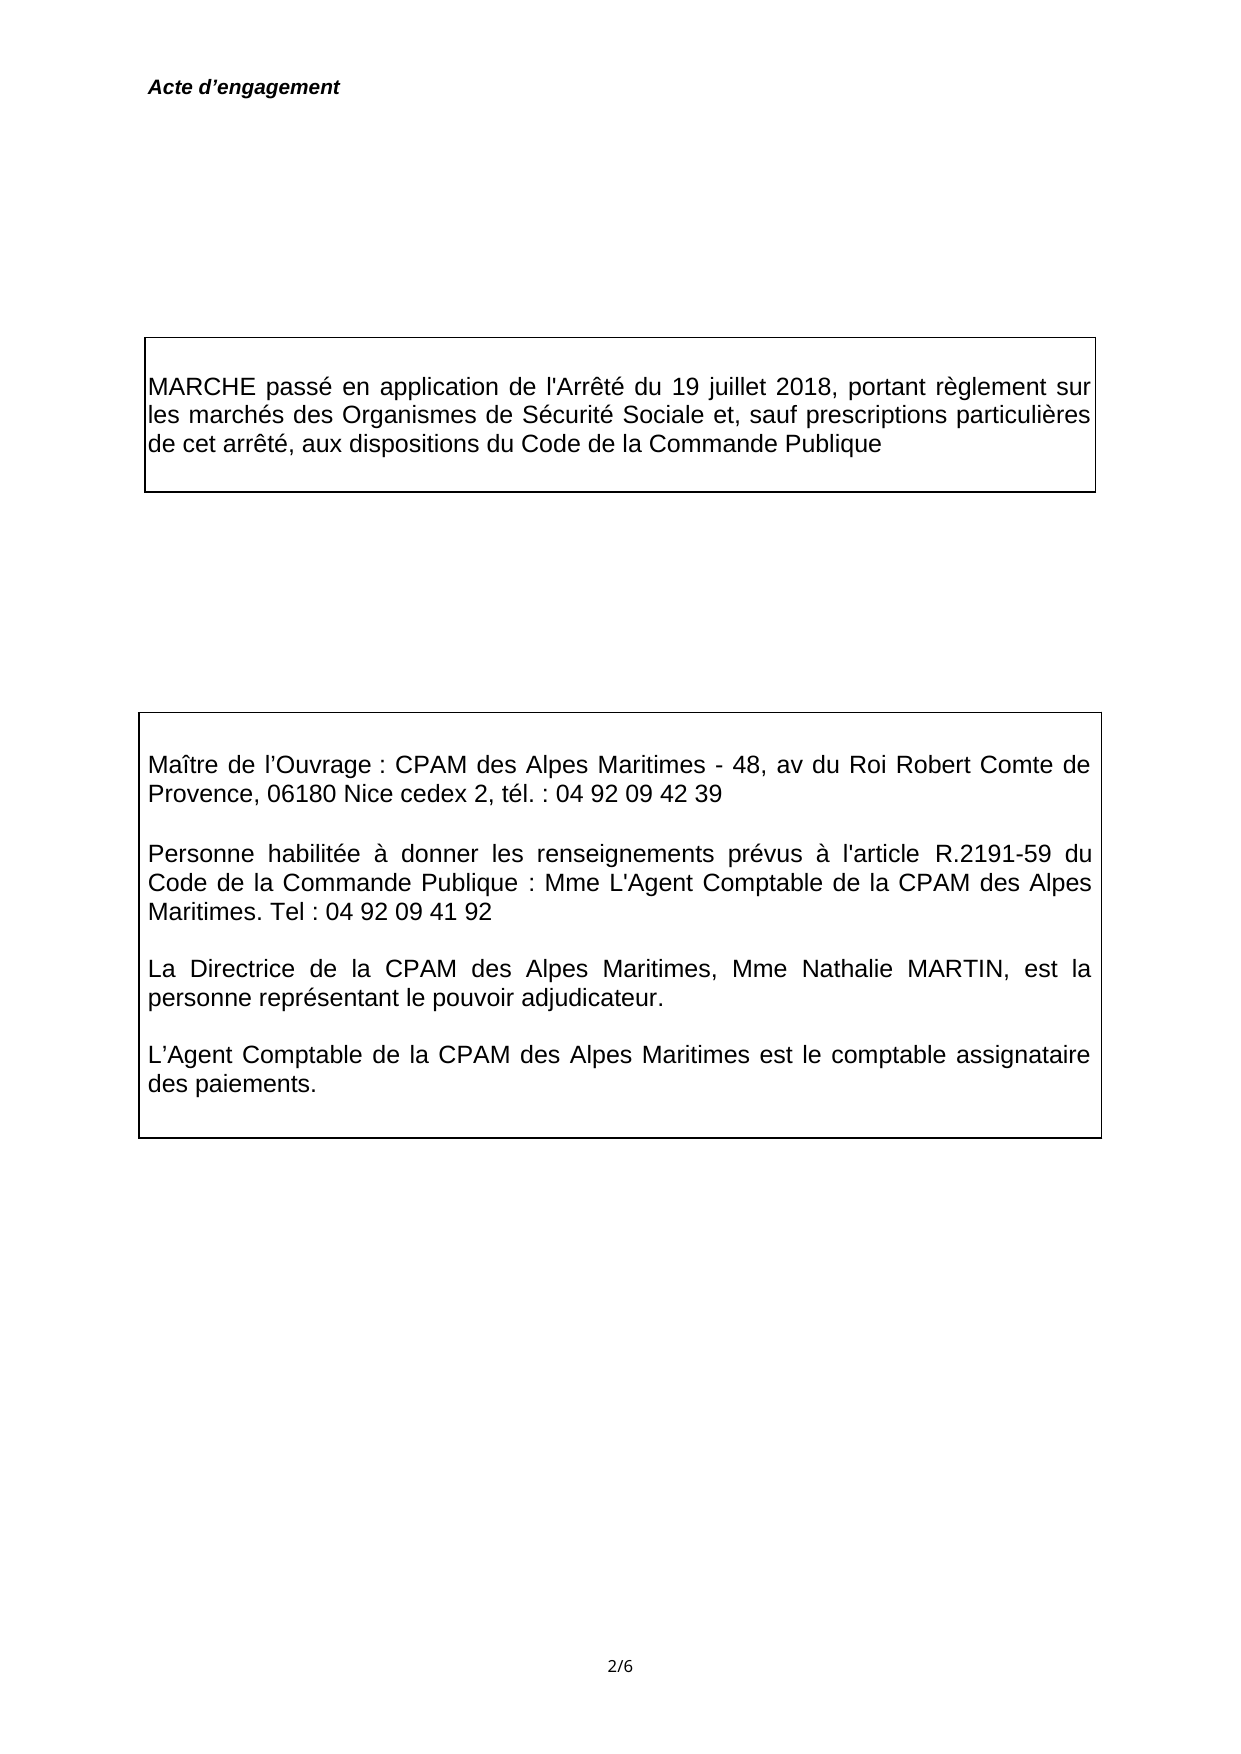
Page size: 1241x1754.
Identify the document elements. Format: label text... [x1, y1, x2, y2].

text MARCHE passé en application de l'Arrêté du 19 juillet 2018, portant règlement sur les marchés des Organismes de Sécurité Sociale et, sauf prescriptions particulières de cet arrêté, aux dispositions du Code de la Commande Publique [148, 372, 1092, 458]
text Personne habilitée à donner les renseignements prévus à l'article R.2191-59 du Code de la Commande Publique : Mme L'Agent Comptable de la CPAM des Alpes Maritimes. Tel : 04 92 09 41 92 [148, 839, 1092, 925]
text Maître de l’Ouvrage : CPAM des Alpes Maritimes - 48, av du Roi Robert Comte de Provence, 06180 Nice cedex 2, tél. : 04 92 09 42 39 [148, 750, 1092, 808]
text L’Agent Comptable de la CPAM des Alpes Maritimes est le comptable assignataire des paiements. [148, 1040, 1092, 1098]
text La Directrice de la CPAM des Alpes Maritimes, Mme Nathalie MARTIN, est la personne représentant le pouvoir adjudicateur. [148, 954, 1092, 1012]
